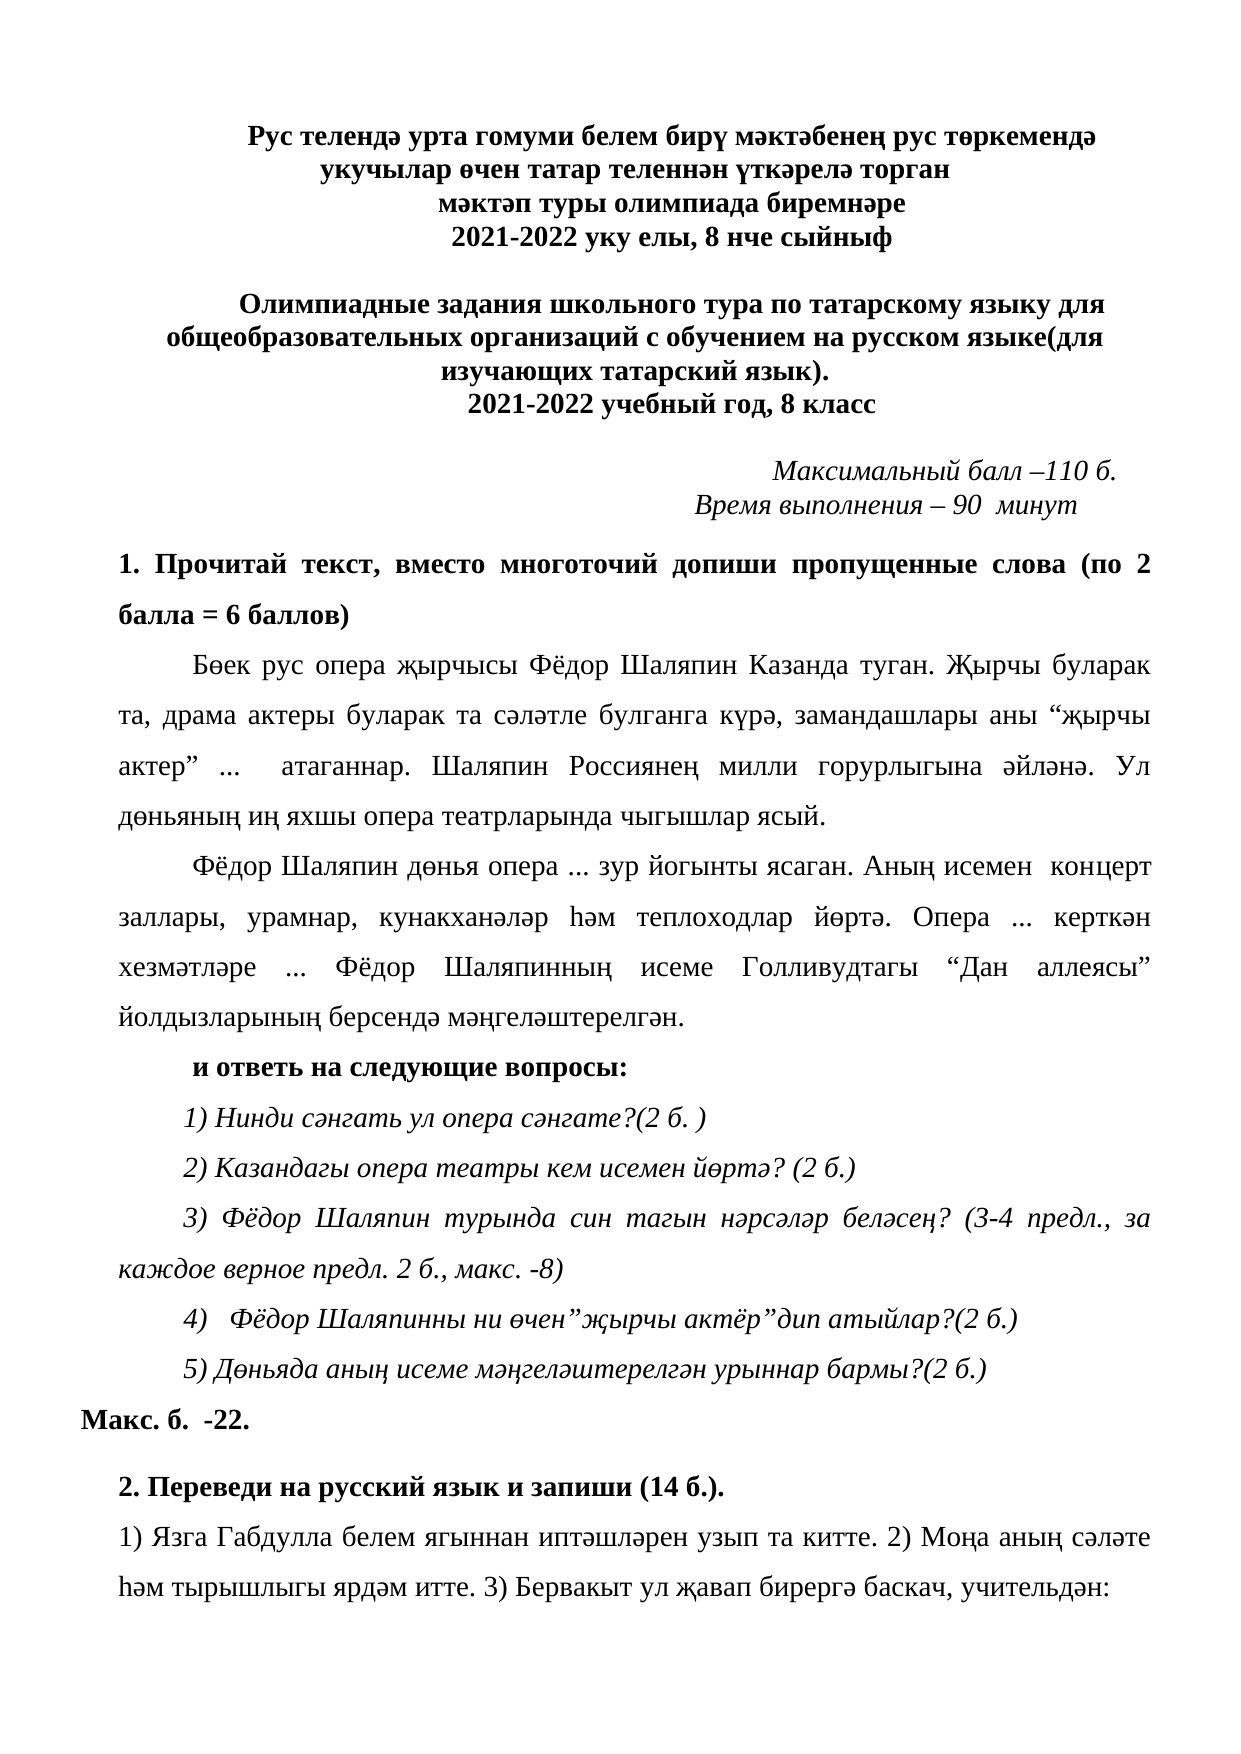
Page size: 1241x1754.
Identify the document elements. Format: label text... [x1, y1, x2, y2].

text 2) Казандагы опера театры кем исемен йөртә? (2 б.) [118, 1150, 1152, 1184]
text мәктәп туры олимпиада биремнәре [118, 185, 1152, 219]
text 4) Фёдор Шаляпинны ни өчен”җырчы актёр”дип атыйлар?(2 б.) [118, 1301, 1152, 1335]
text Олимпиадные задания школьного тура по татарскому языку для общеобразовательных организаций с обучением на русском языке(для изучающих татарский язык). [118, 286, 1152, 386]
text Макс. б. -22. [81, 1402, 1152, 1435]
text Максимальный балл –110 б. [118, 453, 1152, 487]
text 1) Язга Габдулла белем ягыннан иптәшләрен узып та китте. 2) Моңа аның сәләте һәм тырышлыгы ярдәм итте. 3) Бервакыт ул җавап бирергә баскач, учительдән: [118, 1519, 1152, 1603]
text 5) Дөньяда аның исеме мәңгеләштерелгән урыннар бармы?(2 б.) [118, 1351, 1152, 1385]
text Фёдор Шаляпин дөнья опера ... зур йогынты ясаган. Аның исемен концерт заллары, урамнар, кунакханәләр һәм теплоходлар йөртә. Опера ... керткән хезмәтләре ... Фёдор Шаляпинның исеме Голливудтагы “Дан аллеясы” йолдызларының берсендә мәңгеләштерелгән. [118, 848, 1152, 1033]
text Время выполнения – 90 минут [118, 487, 1152, 521]
text 1. Прочитай текст, вместо многоточий допиши пропущенные слова (по 2 балла = 6 баллов) [118, 546, 1152, 630]
text 2021-2022 уку елы, 8 нче сыйныф [118, 219, 1152, 252]
text и ответь на следующие вопросы: [118, 1049, 1152, 1083]
text 3) Фёдор Шаляпин турында син тагын нәрсәләр беләсең? (3-4 предл., за каждое верное предл. 2 б., макс. -8) [118, 1201, 1152, 1284]
text Бөек рус опера җырчысы Фёдор Шаляпин Казанда туган. Җырчы буларак та, драма актеры буларак та сәләтле булганга күрә, замандашлары аны “җырчы актер” ... атаганнар. Шаляпин Россиянең милли горурлыгына әйләнә. Ул дөньяның иң яхшы опера театрларында чыгышлар ясый. [118, 647, 1152, 832]
text 1) Нинди сәнгать ул опера сәнгате?(2 б. ) [118, 1100, 1152, 1133]
text Рус телендә урта гомуми белем бирү мәктәбенең рус төркемендә укучылар өчен татар теленнән үткәрелә торган [118, 118, 1152, 185]
text 2. Переведи на русский язык и запиши (14 б.). [118, 1469, 1152, 1502]
text 2021-2022 учебный год, 8 класс [118, 386, 1152, 420]
